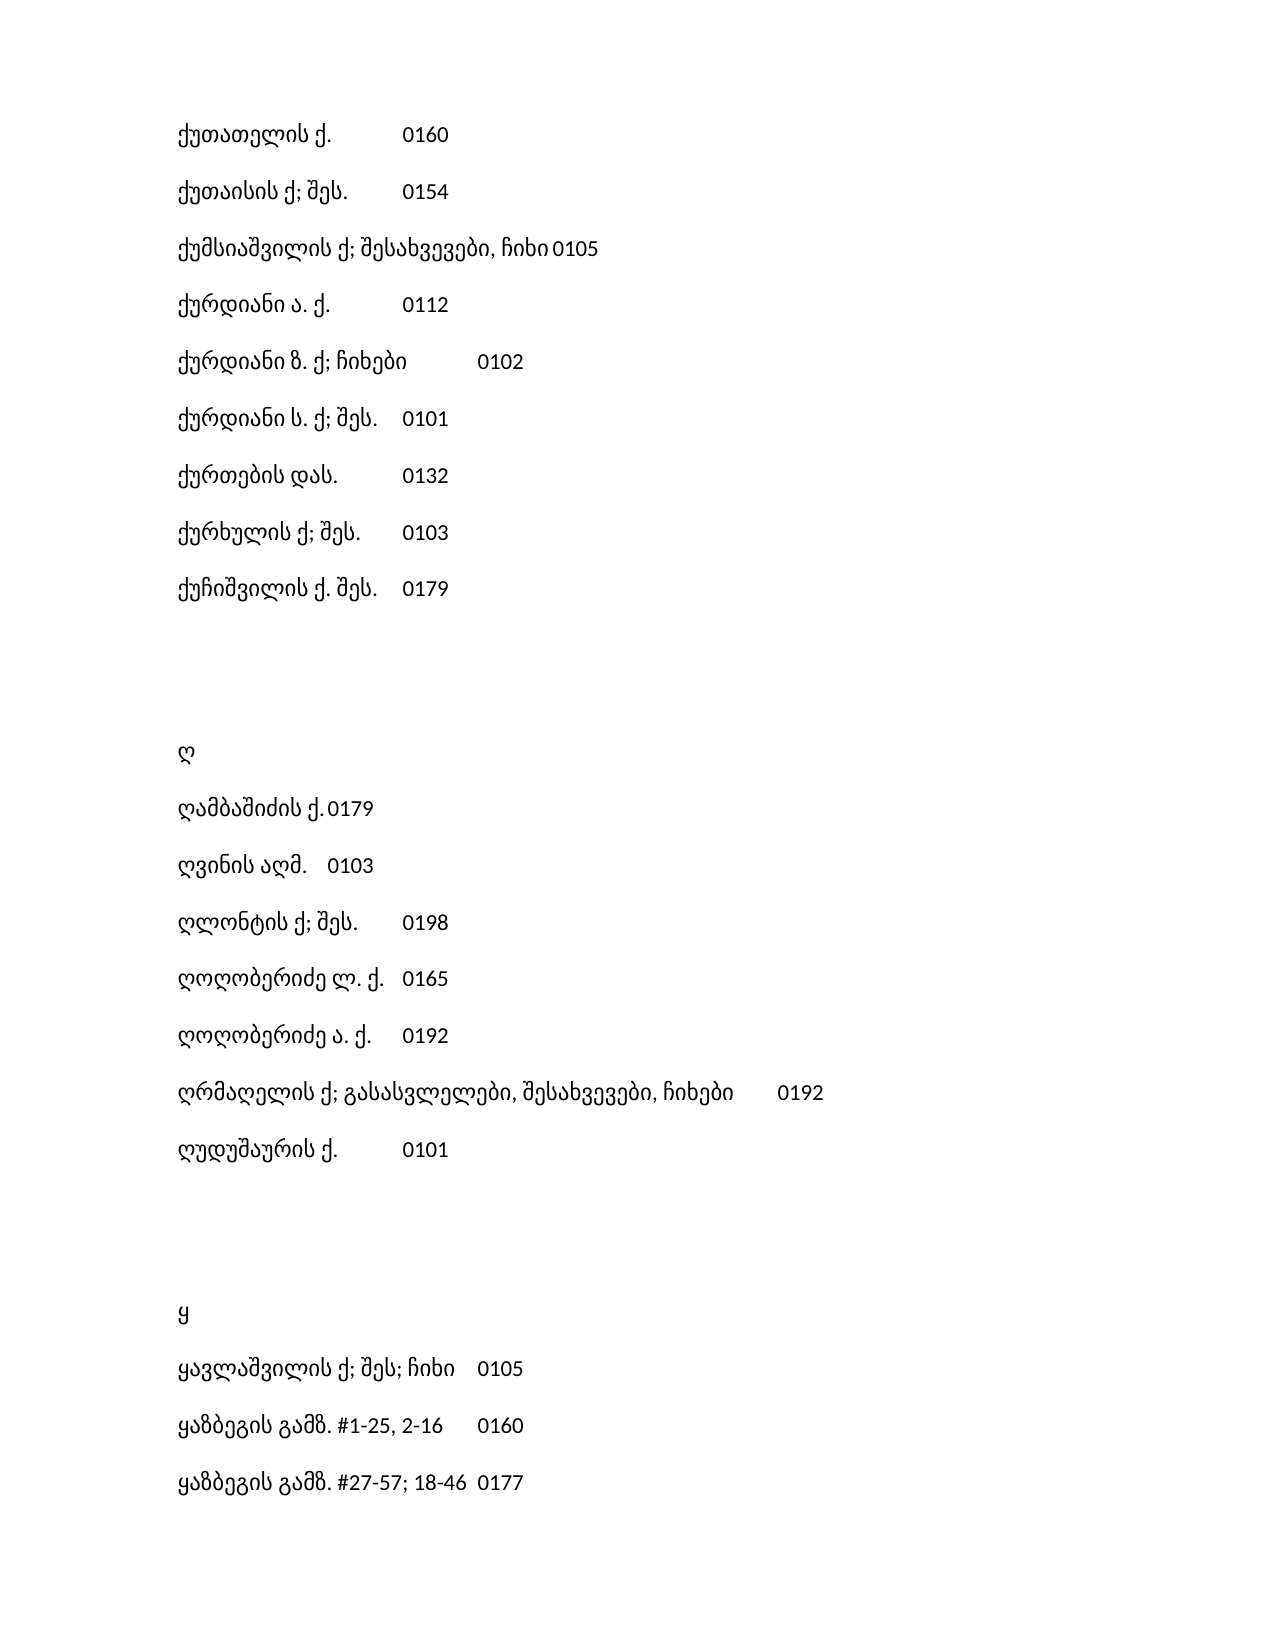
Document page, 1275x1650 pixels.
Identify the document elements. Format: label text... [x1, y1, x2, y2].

text ღოღობერიძე ა. ქ. 0192 [177, 1019, 1186, 1050]
text ყაზბეგის გამზ. #27-57; 18-46 0177 [177, 1466, 1186, 1497]
text ქურდიანი ს. ქ; შეს. 0101 [177, 402, 1186, 433]
text ღამბაშიძის ქ. 0179 [177, 792, 1186, 823]
text ქუთათელის ქ. 0160 [177, 118, 1186, 149]
text ქურხულის ქ; შეს. 0103 [177, 516, 1186, 547]
text ღოღობერიძე ლ. ქ. 0165 [177, 962, 1186, 993]
text ყავლაშვილის ქ; შეს; ჩიხი 0105 [177, 1352, 1186, 1383]
text ღვინის აღმ. 0103 [177, 849, 1186, 880]
text ქურდიანი ა. ქ. 0112 [177, 288, 1186, 320]
text ქუმსიაშვილის ქ; შესახვევები, ჩიხი 0105 [177, 232, 1186, 263]
text ქურთების დას. 0132 [177, 459, 1186, 490]
text ქურდიანი ზ. ქ; ჩიხები 0102 [177, 345, 1186, 376]
text ყ [177, 1295, 1186, 1327]
text ღუდუშაურის ქ. 0101 [177, 1132, 1186, 1164]
text ქუთაისის ქ; შეს. 0154 [177, 175, 1186, 206]
text ყაზბეგის გამზ. #1-25, 2-16 0160 [177, 1409, 1186, 1440]
text ღლონტის ქ; შეს. 0198 [177, 905, 1186, 937]
text ღრმაღელის ქ; გასასვლელები, შესახვევები, ჩიხები 0192 [177, 1076, 1186, 1107]
text ღ [177, 735, 1186, 766]
text ქუჩიშვილის ქ. შეს. 0179 [177, 572, 1186, 603]
